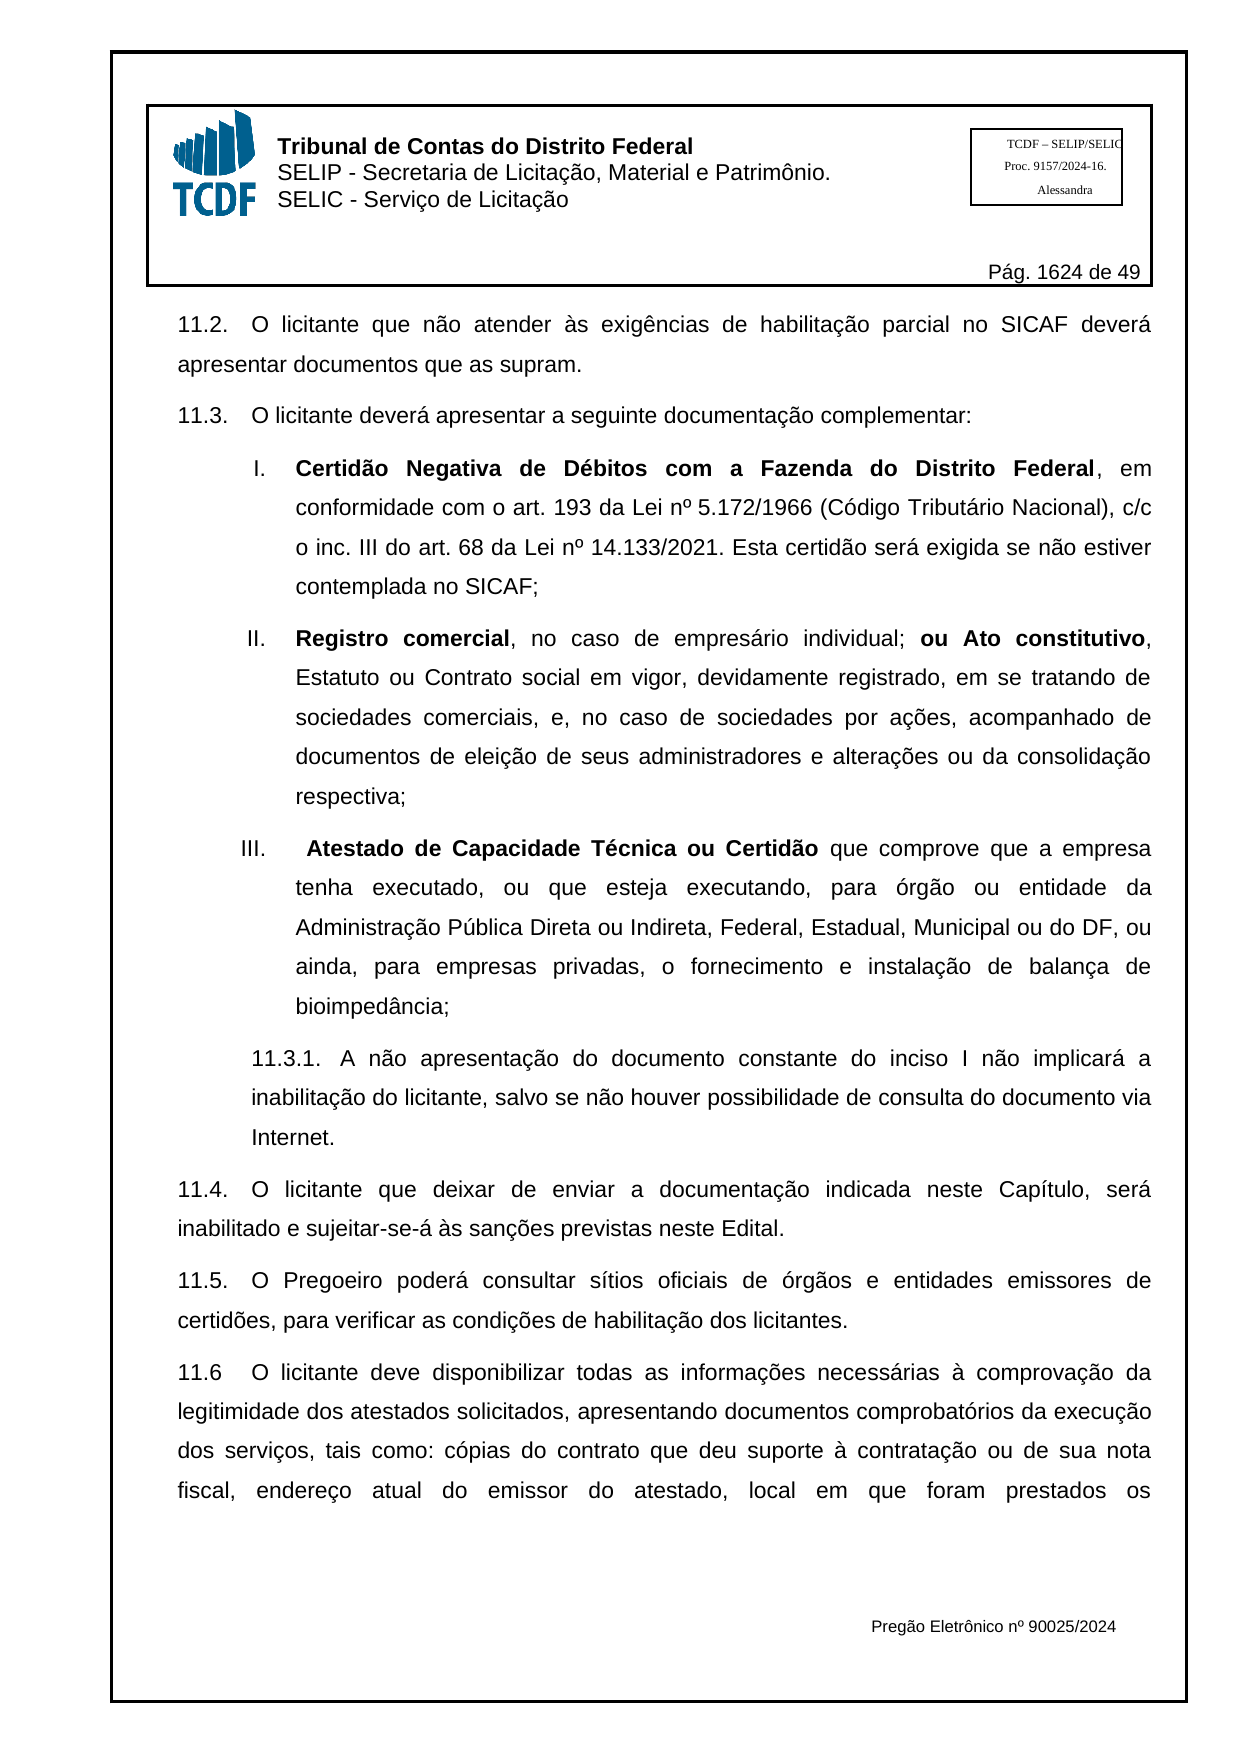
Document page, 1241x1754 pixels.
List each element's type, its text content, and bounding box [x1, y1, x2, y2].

text 11.2. O licitante que não atender às exigências de habilitação parcial no SICAF deverá apresentar documentos que as supram. [177, 311, 1152, 377]
text 11.5. O Pregoeiro poderá consultar sítios oficiais de órgãos e entidades emissores de certidões, para verificar as condições de habilitação dos licitantes. [177, 1267, 1152, 1333]
text 11.3. O licitante deverá apresentar a seguinte documentação complementar: [177, 402, 1152, 429]
list Certidão Negativa de Débitos com a Fazenda do Distrito Federal, em conformidade com o art. 193 da Lei nº 5.172/1966 (Código Tributário Nacional), c/c o inc. III do art. 68 da Lei nº 14.133/2021. Esta certidão será exigida se não estiver contemplada no SICAF; [266, 454, 1152, 599]
text 11.3.1. A não apresentação do documento constante do inciso I não implicará a inabilitação do licitante, salvo se não houver possibilidade de consulta do documento via Internet. [251, 1045, 1152, 1150]
text 11.4. O licitante que deixar de enviar a documentação indicada neste Capítulo, será inabilitado e sujeitar-se-á às sanções previstas neste Edital. [177, 1176, 1152, 1241]
list Registro comercial, no caso de empresário individual; ou Ato constitutivo, Estatuto ou Contrato social em vigor, devidamente registrado, em se tratando de sociedades comerciais, e, no caso de sociedades por ações, acompanhado de documentos de eleição de seus administradores e alterações ou da consolidação respectiva; [266, 625, 1152, 809]
picture [158, 107, 270, 218]
list Atestado de Capacidade Técnica ou Certidão que comprove que a empresa tenha executado, ou que esteja executando, para órgão ou entidade da Administração Pública Direta ou Indireta, Federal, Estadual, Municipal ou do DF, ou ainda, para empresas privadas, o fornecimento e instalação de balança de bioimpedância; [266, 835, 1152, 1019]
